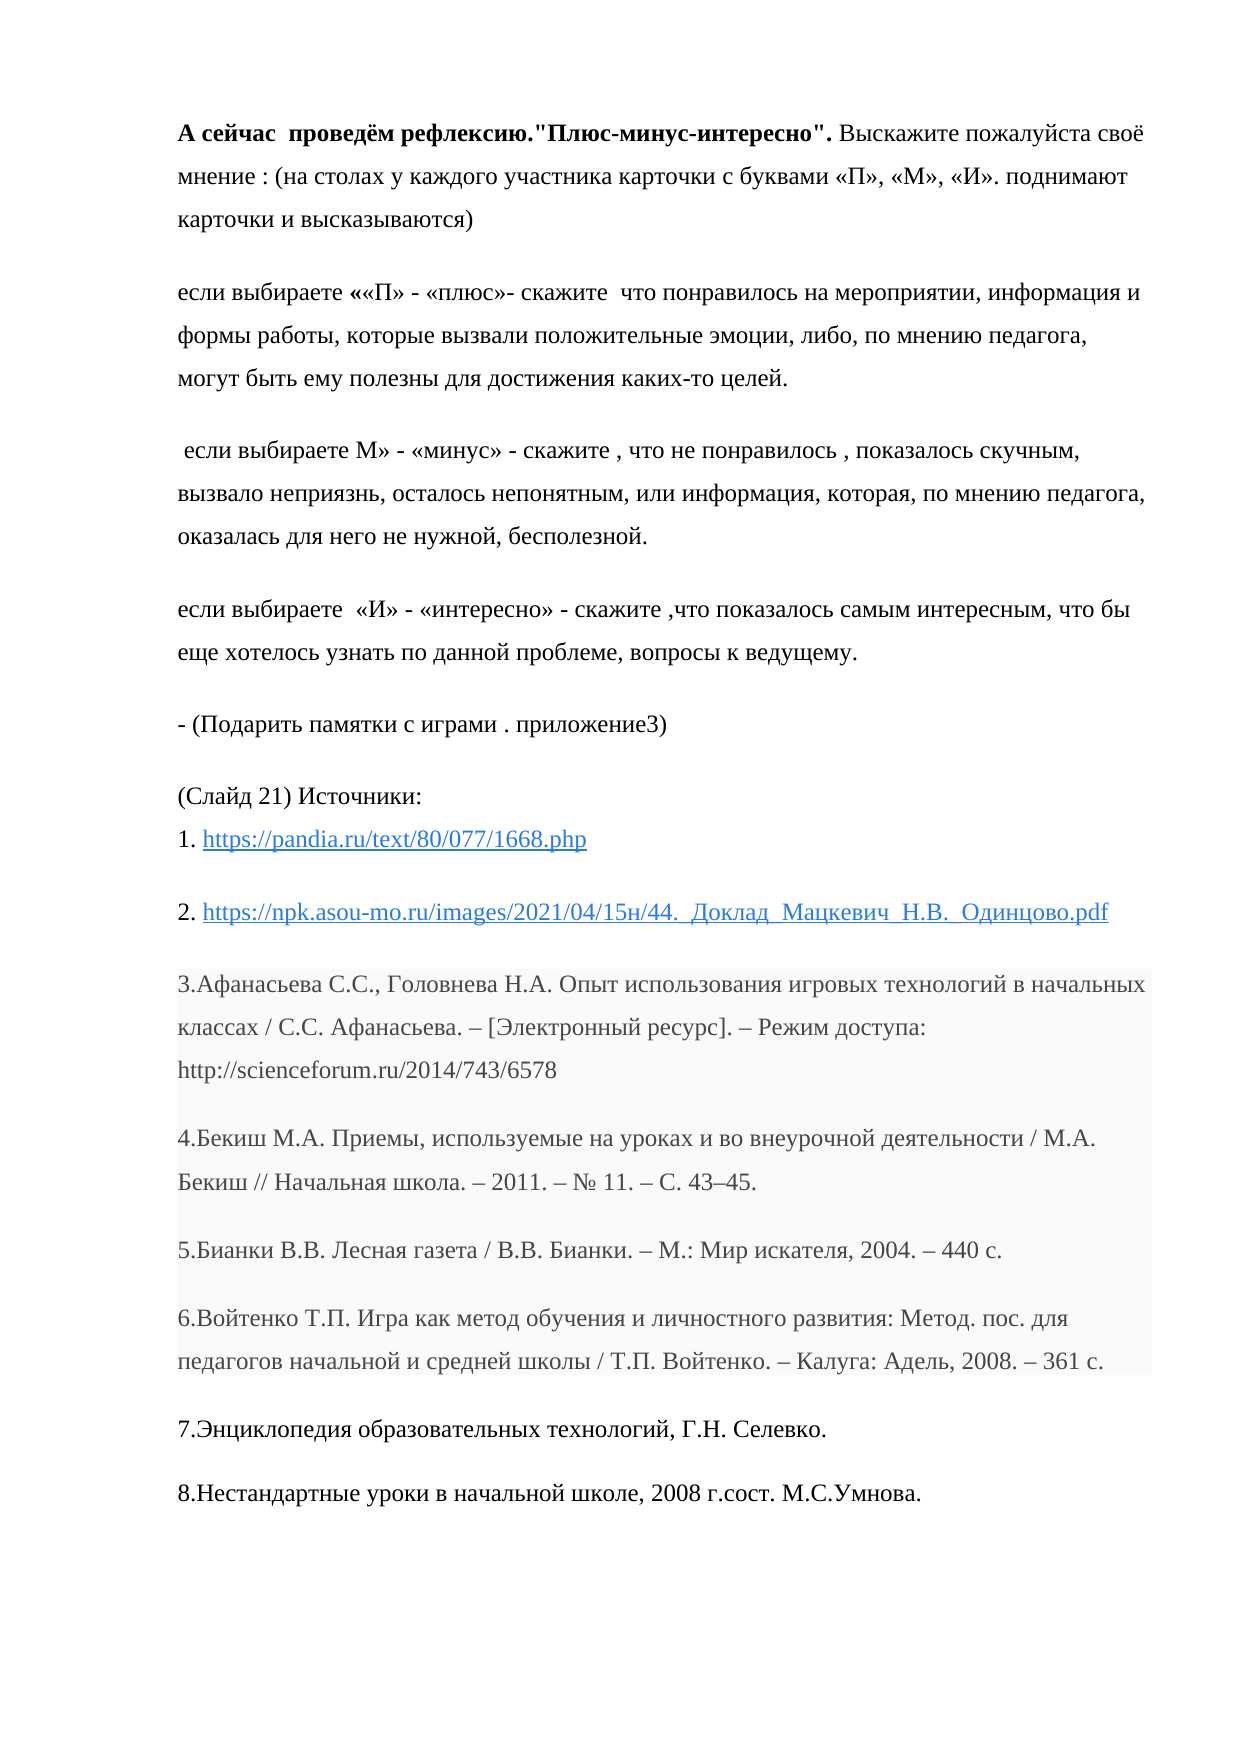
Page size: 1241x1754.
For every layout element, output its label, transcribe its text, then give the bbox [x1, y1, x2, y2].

text если выбираете ««П» - «плюс»- скажите что понравилось на мероприятии, информация и формы работы, которые вызвали положительные эмоции, либо, по мнению педагога, могут быть ему полезны для достижения каких-то целей. [177, 277, 1152, 392]
text 2. https://npk.asou-mo.ru/images/2021/04/15н/44._Доклад_Мацкевич_Н.В._Одинцово.pdf [177, 897, 1152, 926]
text (Слайд 21) Источники: 1. https://pandia.ru/text/80/077/1668.php [177, 781, 1152, 853]
text 5.Бианки В.В. Лесная газета / В.В. Бианки. – М.: Мир искателя, 2004. – 440 с. [177, 1235, 1152, 1263]
text А сейчас проведём рефлексию."Плюс-минус-интересно". Выскажите пожалуйста своё мнение : (на столах у каждого участника карточки с буквами «П», «М», «И». поднимают карточки и высказываются) [177, 118, 1152, 233]
text 3.Афанасьева С.С., Головнева Н.А. Опыт использования игровых технологий в начальных классах / С.С. Афанасьева. – [Электронный ресурс]. – Режим доступа: http://scienceforum.ru/2014/743/6578 [177, 969, 1152, 1084]
text - (Подарить памятки с играми . приложение3) [177, 709, 1152, 738]
text если выбираете «И» - «интересно» - скажите ,что показалось самым интересным, что бы еще хотелось узнать по данной проблеме, вопросы к ведущему. [177, 594, 1152, 666]
text 8.Нестандартные уроки в начальной школе, 2008 г.сост. М.С.Умнова. [177, 1478, 1152, 1507]
text 7.Энциклопедия образовательных технологий, Г.Н. Селевко. [177, 1414, 1152, 1443]
text если выбираете М» - «минус» - скажите , что не понравилось , показалось скучным, вызвало неприязнь, осталось непонятным, или информация, которая, по мнению педагога, оказалась для него не нужной, бесполезной. [177, 435, 1152, 550]
text 4.Бекиш М.А. Приемы, используемые на уроках и во внеурочной деятельности / М.А. Бекиш // Начальная школа. – 2011. – № 11. – С. 43–45. [177, 1123, 1152, 1195]
text 6.Войтенко Т.П. Игра как метод обучения и личностного развития: Метод. пос. для педагогов начальной и средней школы / Т.П. Войтенко. – Калуга: Адель, 2008. – 361 с. [177, 1303, 1152, 1375]
